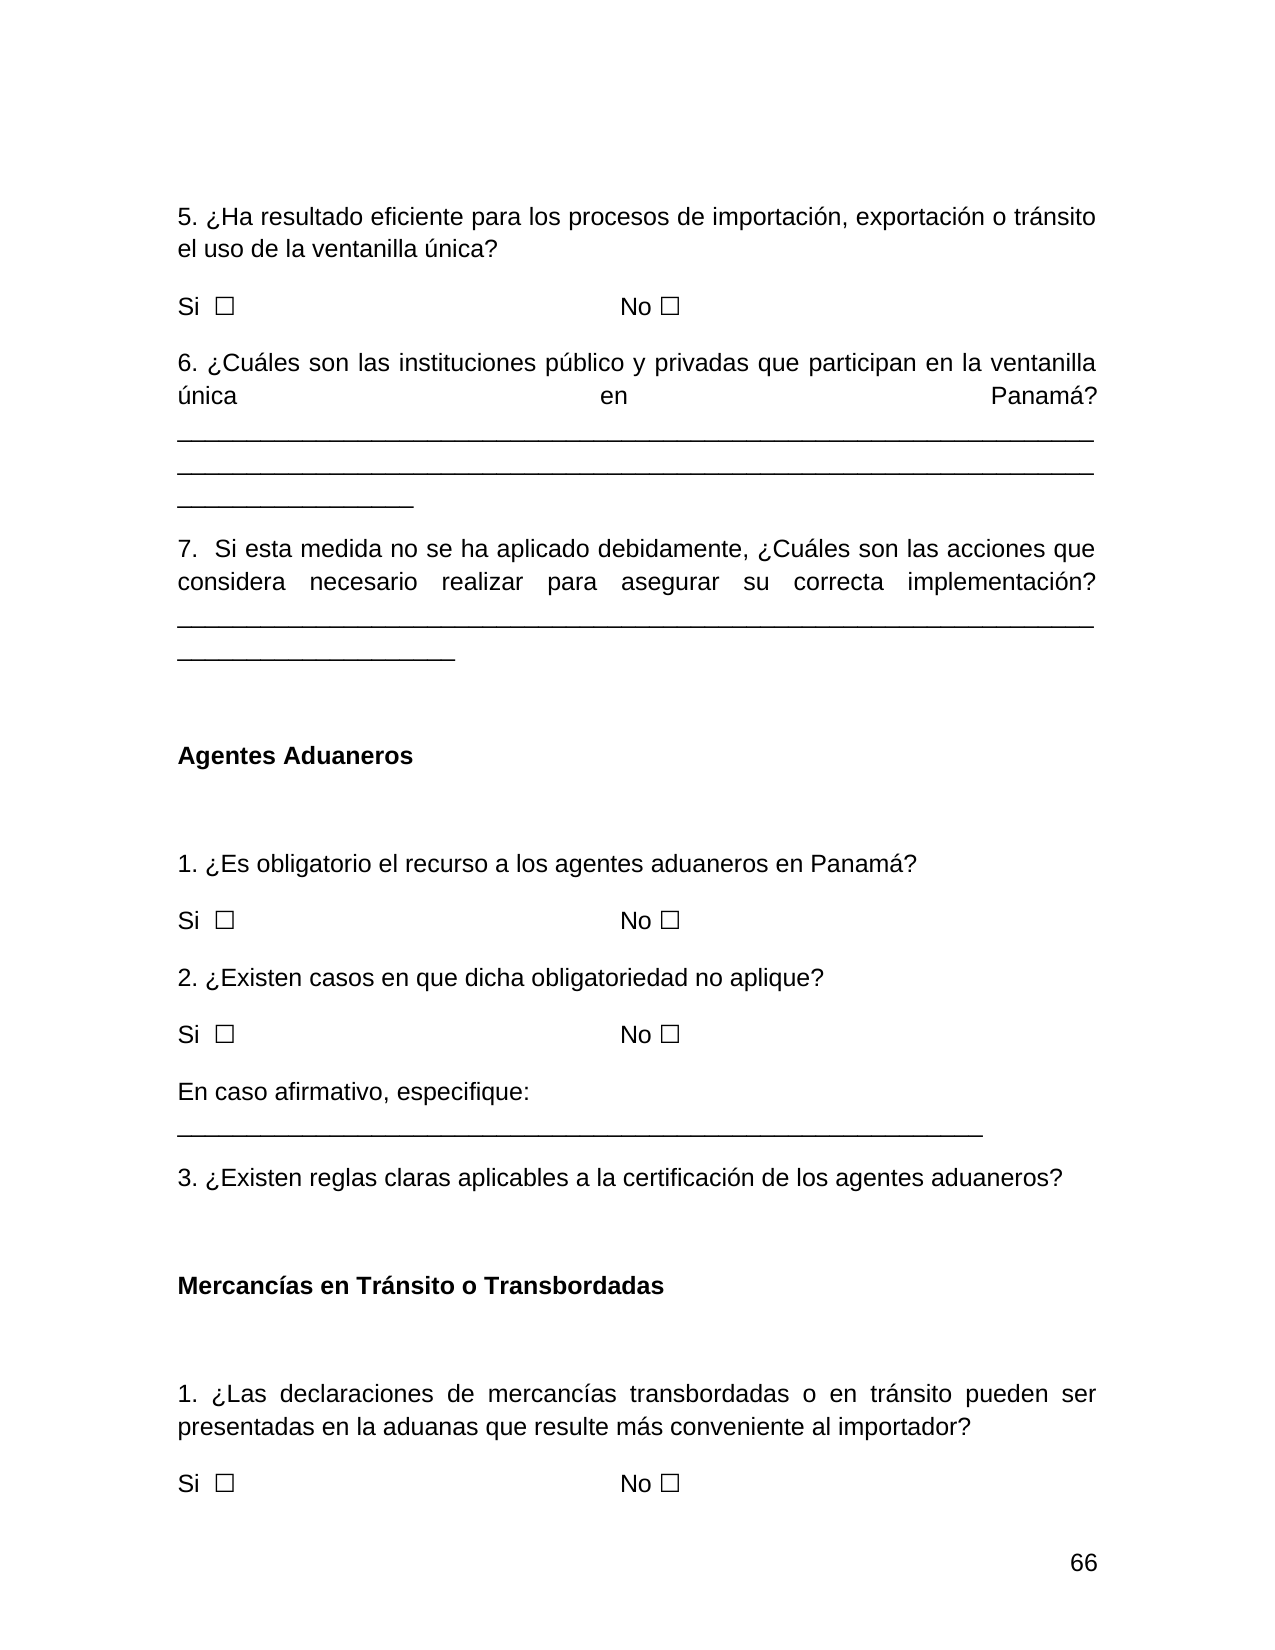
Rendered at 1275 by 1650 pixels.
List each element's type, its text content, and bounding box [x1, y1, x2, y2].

text En caso afirmativo, especifique: __________________________________________________________ [177, 1076, 1098, 1138]
text 7. Si esta medida no se ha aplicado debidamente, ¿Cuáles son las acciones que considera necesario realizar para asegurar su correcta implementación? ______________________________________________________________________________________ [177, 534, 1098, 662]
text 3. ¿Existen reglas claras aplicables a la certificación de los agentes aduaneros? [177, 1163, 1098, 1192]
text 1. ¿Es obligatorio el recurso a los agentes aduaneros en Panamá? [177, 849, 1098, 877]
text 1. ¿Las declaraciones de mercancías transbordadas o en tránsito pueden ser presentadas en la aduanas que resulte más conveniente al importador? [177, 1379, 1098, 1441]
text Agentes Aduaneros [177, 741, 1098, 770]
text Si ☐ No ☐ [177, 1016, 1098, 1051]
text Mercancías en Tránsito o Transbordadas [177, 1271, 1098, 1300]
text 5. ¿Ha resultado eficiente para los procesos de importación, exportación o tránsito el uso de la ventanilla única? [177, 201, 1098, 263]
text Si ☐ No ☐ [177, 903, 1098, 937]
text Si ☐ No ☐ [177, 288, 1098, 322]
text Si ☐ No ☐ [177, 1466, 1098, 1500]
text 2. ¿Existen casos en que dicha obligatoriedad no aplique? [177, 963, 1098, 991]
text 6. ¿Cuáles son las instituciones público y privadas que participan en la ventanilla única en Panamá?_____________________________________________________________________________________________________________________________________________________ [177, 348, 1098, 509]
